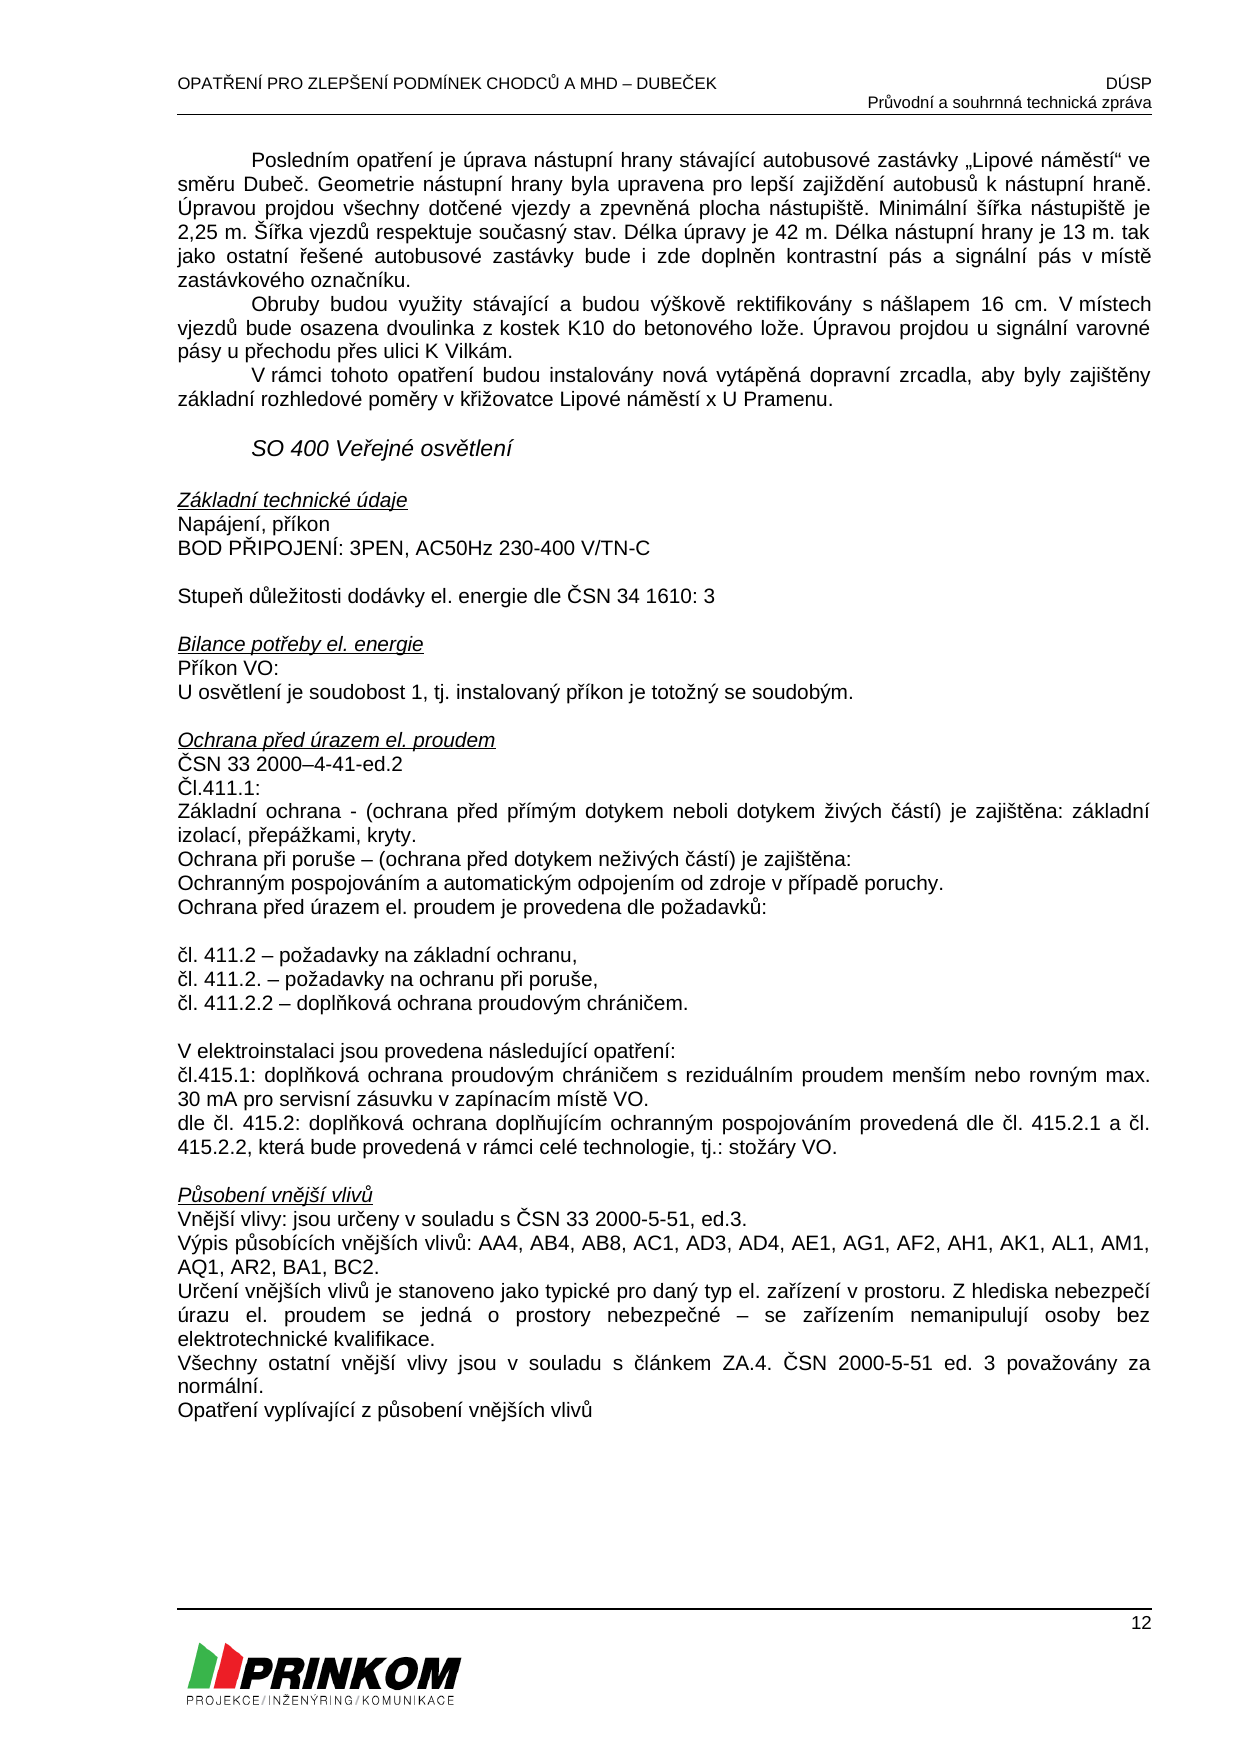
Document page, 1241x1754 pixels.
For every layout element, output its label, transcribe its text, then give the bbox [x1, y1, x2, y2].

text čl. 411.2.2 – doplňková ochrana proudovým chráničem. [177, 991, 1152, 1015]
text Vnější vlivy: jsou určeny v souladu s ČSN 33 2000-5-51, ed.3. [177, 1207, 1152, 1231]
text Čl.411.1: [177, 775, 1152, 799]
text U osvětlení je soudobost 1, tj. instalovaný příkon je totožný se soudobým. [177, 679, 1152, 703]
text čl. 411.2. – požadavky na ochranu při poruše, [177, 967, 1152, 991]
text Určení vnějších vlivů je stanoveno jako typické pro daný typ el. zařízení v prostoru. Z hlediska nebezpečí úrazu el. proudem se jedná o prostory nebezpečné – se zařízením nemanipulují osoby bez elektrotechnické kvalifikace. [177, 1278, 1152, 1350]
text Základní ochrana - (ochrana před přímým dotykem neboli dotykem živých částí) je zajištěna: základní izolací, přepážkami, kryty. [177, 799, 1152, 847]
text Posledním opatření je úprava nástupní hrany stávající autobusové zastávky „Lipové náměstí“ ve směru Dubeč. Geometrie nástupní hrany byla upravena pro lepší zajiždění autobusů k nástupní hraně. Úpravou projdou všechny dotčené vjezdy a zpevněná plocha nástupiště. Minimální šířka nástupiště je 2,25 m. Šířka vjezdů respektuje současný stav. Délka úpravy je 42 m. Délka nástupní hrany je 13 m. tak jako ostatní řešené autobusové zastávky bude i zde doplněn kontrastní pás a signální pás v místě zastávkového označníku. [177, 148, 1152, 291]
text ČSN 33 2000–4-41-ed.2 [177, 751, 1152, 775]
text V rámci tohoto opatření budou instalovány nová vytápěná dopravní zrcadla, aby byly zajištěny základní rozhledové poměry v křižovatce Lipové náměstí x U Pramenu. [177, 363, 1152, 411]
text Všechny ostatní vnější vlivy jsou v souladu s článkem ZA.4. ČSN 2000-5-51 ed. 3 považovány za normální. [177, 1350, 1152, 1398]
text Výpis působících vnějších vlivů: AA4, AB4, AB8, AC1, AD3, AD4, AE1, AG1, AF2, AH1, AK1, AL1, AM1, AQ1, AR2, BA1, BC2. [177, 1231, 1152, 1278]
text Působení vnější vlivů [177, 1183, 1152, 1207]
text Obruby budou využity stávající a budou výškově rektifikovány s nášlapem 16 cm. V místech vjezdů bude osazena dvoulinka z kostek K10 do betonového lože. Úpravou projdou u signální varovné pásy u přechodu přes ulici K Vilkám. [177, 291, 1152, 363]
text Základní technické údaje [177, 488, 1152, 512]
text Ochrana před úrazem el. proudem je provedena dle požadavků: [177, 895, 1152, 919]
text čl.415.1: doplňková ochrana proudovým chráničem s reziduálním proudem menším nebo rovným max. 30 mA pro servisní zásuvku v zapínacím místě VO. [177, 1063, 1152, 1111]
text BOD PŘIPOJENÍ: 3PEN, AC50Hz 230-400 V/TN-C [177, 536, 1152, 560]
text Ochrana před úrazem el. proudem [177, 727, 1152, 751]
text čl. 411.2 – požadavky na základní ochranu, [177, 943, 1152, 967]
text Napájení, příkon [177, 512, 1152, 536]
text Příkon VO: [177, 656, 1152, 679]
text dle čl. 415.2: doplňková ochrana doplňujícím ochranným pospojováním provedená dle čl. 415.2.1 a čl. 415.2.2, která bude provedená v rámci celé technologie, tj.: stožáry VO. [177, 1111, 1152, 1159]
text V elektroinstalaci jsou provedena následující opatření: [177, 1039, 1152, 1063]
text Ochrana při poruše – (ochrana před dotykem neživých částí) je zajištěna: [177, 847, 1152, 871]
text Opatření vyplívající z působení vnějších vlivů [177, 1398, 1152, 1422]
text SO 400 Veřejné osvětlení [177, 435, 1152, 462]
text Stupeň důležitosti dodávky el. energie dle ČSN 34 1610: 3 [177, 584, 1152, 608]
text Ochranným pospojováním a automatickým odpojením od zdroje v případě poruchy. [177, 871, 1152, 895]
text Bilance potřeby el. energie [177, 632, 1152, 656]
